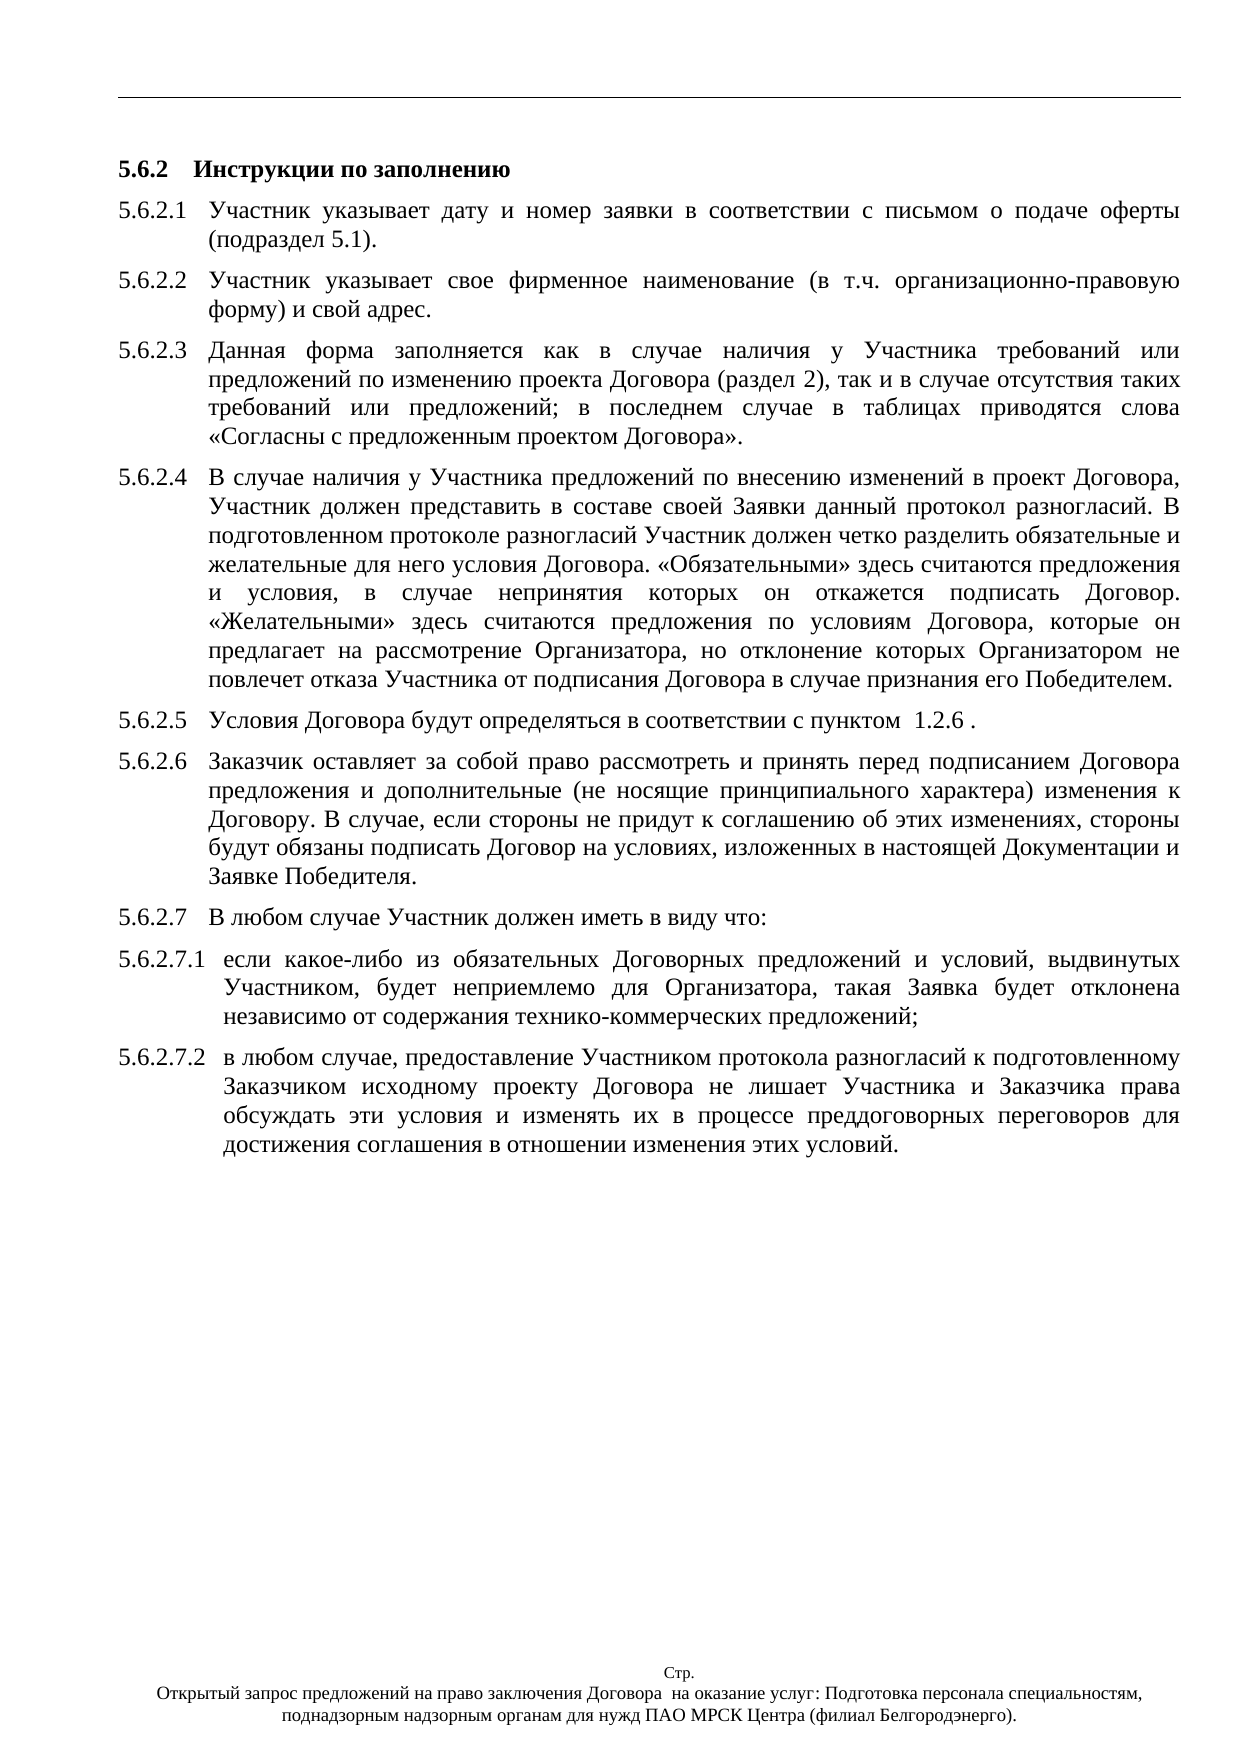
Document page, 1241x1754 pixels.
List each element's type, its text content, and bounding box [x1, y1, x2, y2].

list В любом случае Участник должен иметь в виду что: [118, 902, 1181, 931]
list в любом случае, предоставление Участником протокола разногласий к подготовленному Заказчиком исходному проекту Договора не лишает Участника и Заказчика права обсуждать эти условия и изменять их в процессе преддоговорных переговоров для достижения соглашения в отношении изменения этих условий. [118, 1042, 1181, 1157]
list Заказчик оставляет за собой право рассмотреть и принять перед подписанием Договора предложения и дополнительные (не носящие принципиального характера) изменения к Договору. В случае, если стороны не придут к соглашению об этих изменениях, стороны будут обязаны подписать Договор на условиях, изложенных в настоящей Документации и Заявке Победителя. [118, 746, 1181, 890]
subtitle Инструкции по заполнению [118, 154, 1181, 182]
list Данная форма заполняется как в случае наличия у Участника требований или предложений по изменению проекта Договора (раздел 2), так и в случае отсутствия таких требований или предложений; в последнем случае в таблицах приводятся слова «Согласны с предложенным проектом Договора». [118, 335, 1181, 450]
list если какое-либо из обязательных Договорных предложений и условий, выдвинутых Участником, будет неприемлемо для Организатора, такая Заявка будет отклонена независимо от содержания технико-коммерческих предложений; [118, 944, 1181, 1030]
list В случае наличия у Участника предложений по внесению изменений в проект Договора, Участник должен представить в составе своей Заявки данный протокол разногласий. В подготовленном протоколе разногласий Участник должен четко разделить обязательные и желательные для него условия Договора. «Обязательными» здесь считаются предложения и условия, в случае непринятия которых он откажется подписать Договор. «Желательными» здесь считаются предложения по условиям Договора, которые он предлагает на рассмотрение Организатора, но отклонение которых Организатором не повлечет отказа Участника от подписания Договора в случае признания его Победителем. [118, 462, 1181, 692]
list Условия Договора будут определяться в соответствии с пунктом 1.2.6 . [118, 705, 1181, 734]
list Участник указывает дату и номер заявки в соответствии с письмом о подаче оферты (подраздел 5.1). [118, 195, 1181, 252]
list Участник указывает свое фирменное наименование (в т.ч. организационно-правовую форму) и свой адрес. [118, 265, 1181, 322]
